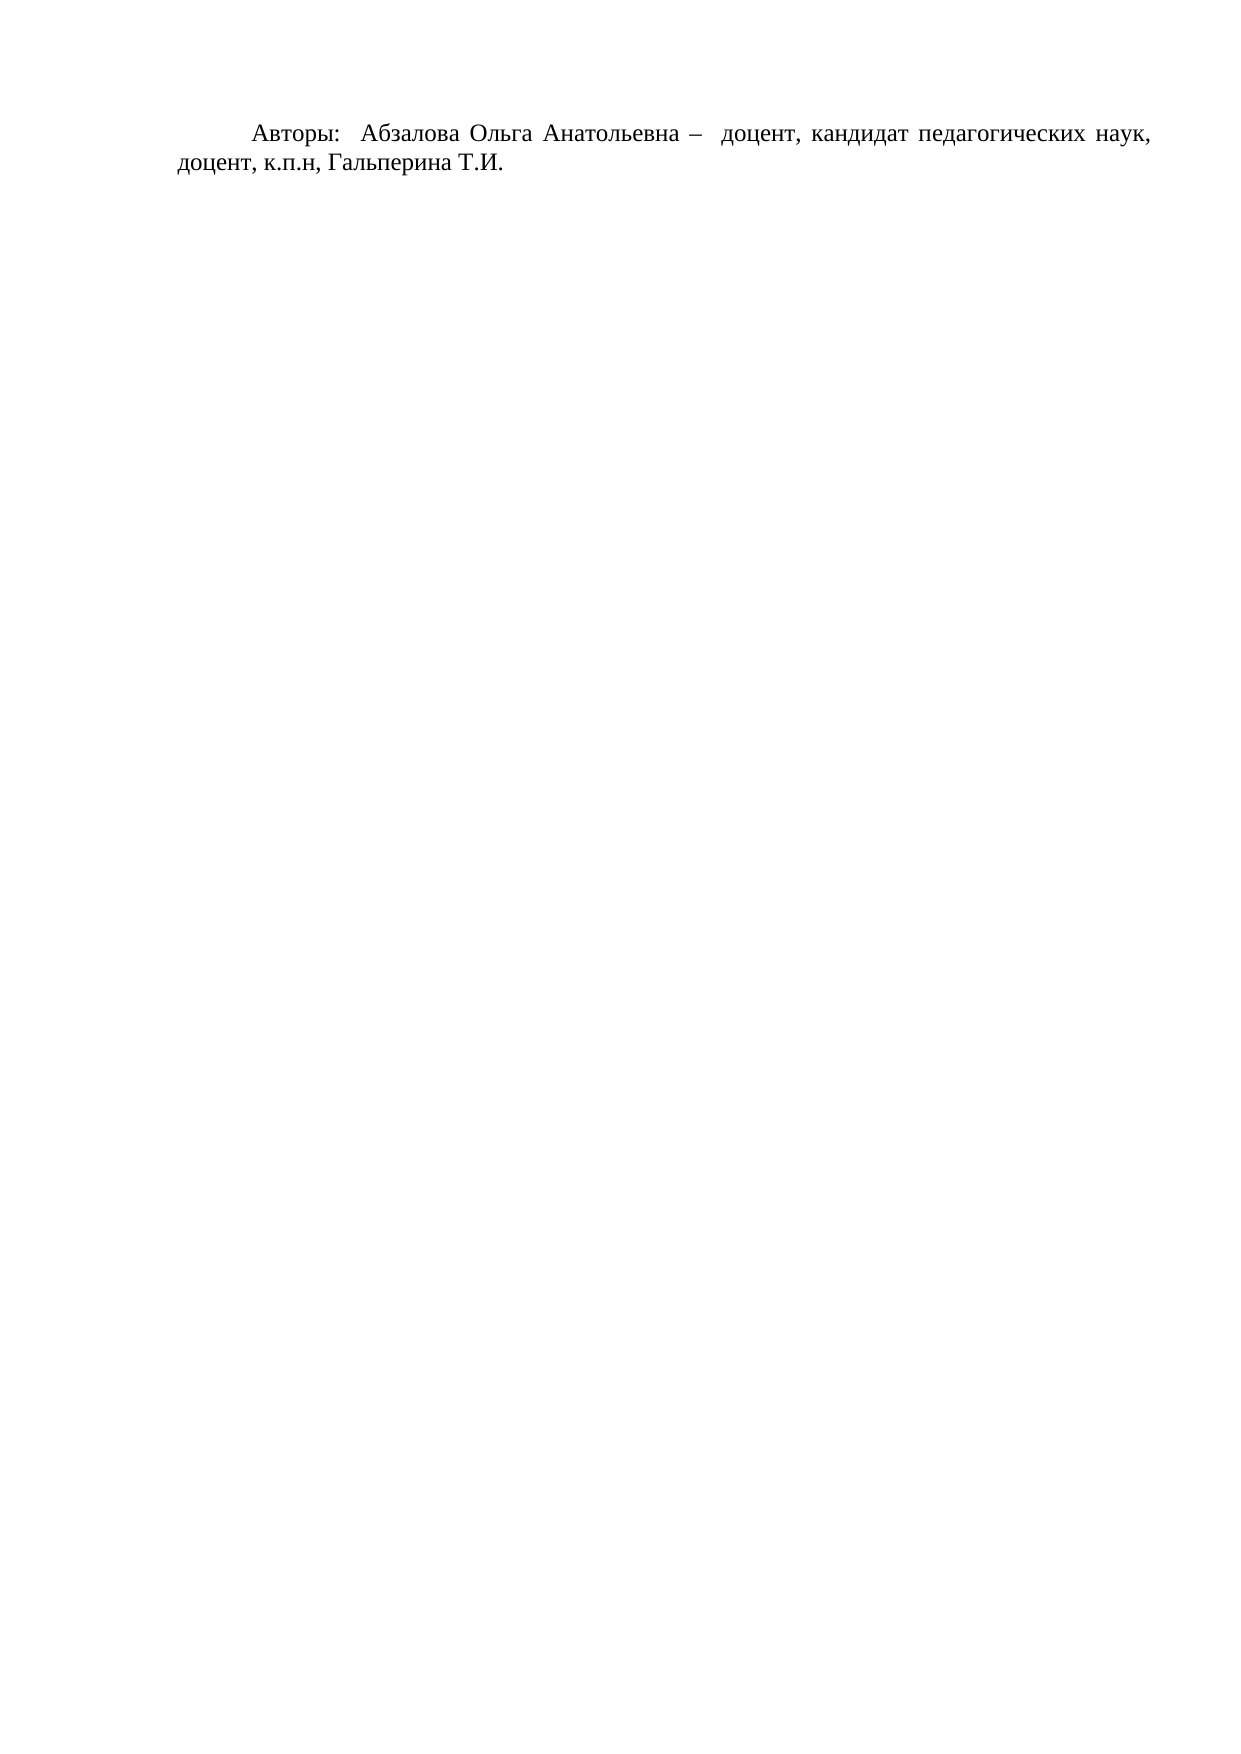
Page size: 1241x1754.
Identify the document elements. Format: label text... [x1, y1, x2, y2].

text Авторы: Абзалова Ольга Анатольевна – доцент, кандидат педагогических наук, доцент, к.п.н, Гальперина Т.И. [177, 118, 1152, 176]
